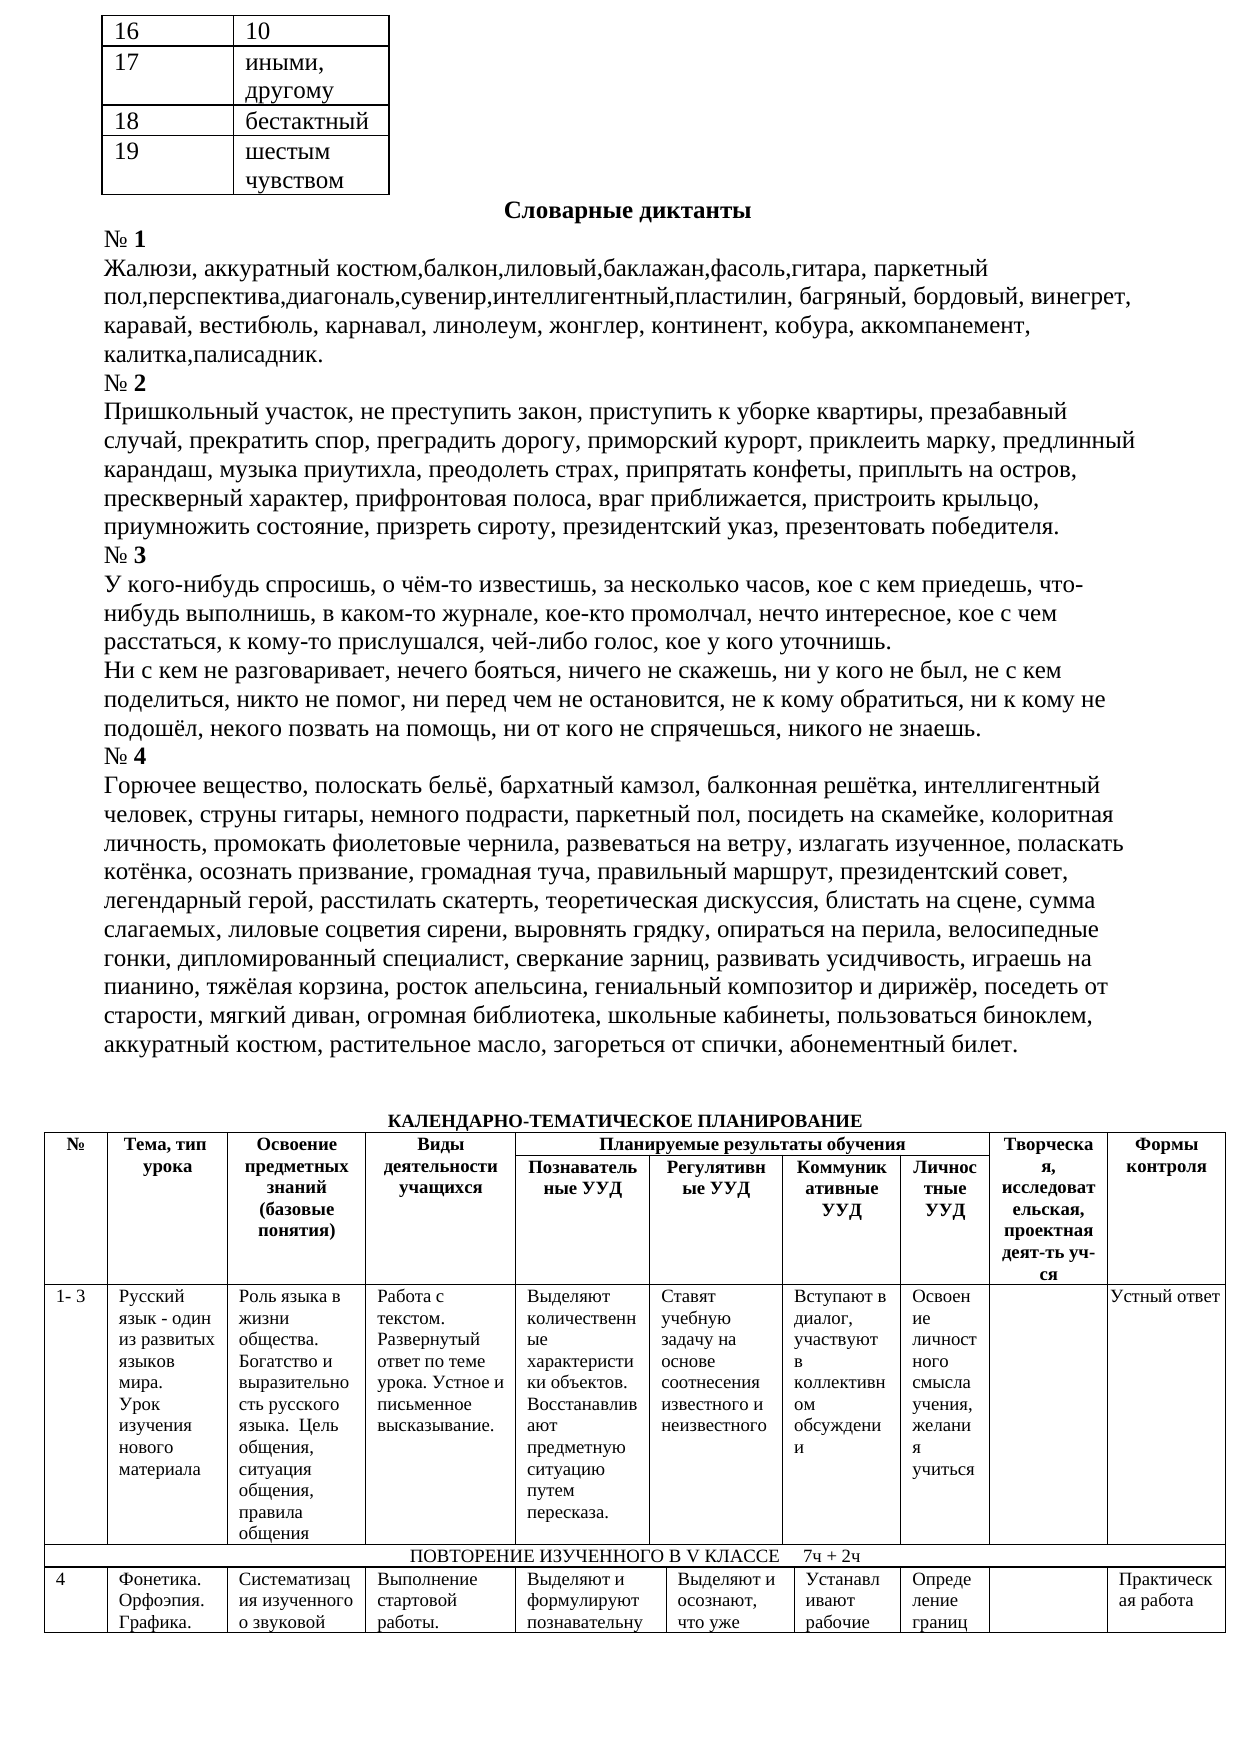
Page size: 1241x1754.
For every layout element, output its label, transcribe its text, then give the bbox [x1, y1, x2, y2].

table_cell Познавательные УУД [516, 1156, 649, 1284]
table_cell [366, 1568, 515, 1632]
table_cell Роль языка в жизни общества. Богатство и выразительность русского языка. Цель общения, ситуация общения, правила общения [228, 1285, 365, 1544]
table_cell Освоение личностного смысла учения, желания учиться [901, 1285, 989, 1544]
table_cell Устный ответ [1108, 1285, 1225, 1544]
table_header Творческая, исследовательская, проектная деят-ть уч-ся [990, 1133, 1107, 1284]
table_cell Работа с текстом. Развернутый ответ по теме урока. Устное и письменное высказывание. [366, 1285, 515, 1544]
text № 3 [103, 540, 1152, 569]
table_cell бестактный [234, 106, 388, 134]
table_cell Коммуникативные УУД [783, 1156, 900, 1284]
table_cell Личностные УУД [901, 1156, 989, 1284]
text Пришкольный участок, не преступить закон, приступить к уборке квартиры, презабавный случай, прекратить спор, преградить дорогу, приморский курорт, приклеить марку, предлинный карандаш, музыка приутихла, преодолеть страх, припрятать конфеты, приплыть на остров, прескверный характер, прифронтовая полоса, враг приближается, пристроить крыльцо, приумножить состояние, призреть сироту, президентский указ, презентовать победителя. [103, 396, 1152, 540]
table_cell [990, 1568, 1107, 1632]
table_header Планируемые результаты обучения [516, 1133, 989, 1154]
table_cell 17 [103, 47, 233, 104]
table_cell шестым чувством [234, 136, 388, 193]
table_cell Русский язык - один из развитых языков мира. Урок изучения нового материала [108, 1285, 227, 1544]
table_header Тема, тип урока [108, 1133, 227, 1284]
table_cell Вступают в диалог, участвуют в коллективном обсуждении [783, 1285, 900, 1544]
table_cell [795, 1568, 900, 1632]
table_cell 4 [45, 1568, 107, 1632]
table_cell 19 [103, 136, 233, 193]
text № 2 [103, 368, 1152, 396]
table_cell иными, другому [234, 47, 388, 104]
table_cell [667, 1568, 794, 1632]
table_cell ПОВТОРЕНИЕ ИЗУЧЕННОГО В V КЛАССЕ 7ч + 2ч [45, 1545, 1225, 1566]
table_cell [516, 1568, 666, 1632]
table_header Освоение предметных знаний (базовые понятия) [228, 1133, 365, 1284]
table_header Виды деятельности учащихся [366, 1133, 515, 1284]
table_cell Регулятивные УУД [650, 1156, 782, 1284]
table_cell 1- 3 [45, 1285, 107, 1544]
table_cell Выделяют количественные характеристики объектов. Восстанавливают предметную ситуацию путем пересказа. [516, 1285, 649, 1544]
table_cell 10 [234, 16, 388, 45]
table_cell 18 [103, 106, 233, 134]
text У кого-нибудь спросишь, о чём-то известишь, за несколько часов, кое с кем приедешь, что-нибудь выполнишь, в каком-то журнале, кое-кто промолчал, нечто интересное, кое с чем расстаться, к кому-то прислушался, чей-либо голос, кое у кого уточнишь. [103, 569, 1152, 655]
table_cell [901, 1568, 989, 1632]
text Ни с кем не разговаривает, нечего бояться, ничего не скажешь, ни у кого не был, не с кем поделиться, никто не помог, ни перед чем не остановится, не к кому обратиться, ни к кому не подошёл, некого позвать на помощь, ни от кого не спрячешься, никого не знаешь. [103, 655, 1152, 741]
table_cell Практическая работа [1108, 1568, 1225, 1632]
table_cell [108, 1568, 227, 1632]
table_cell Ставят учебную задачу на основе соотнесения известного и неизвестного [650, 1285, 782, 1544]
text № 4 [103, 741, 1152, 770]
table_header № [45, 1133, 107, 1284]
text Словарные диктанты [103, 195, 1152, 224]
table_cell [990, 1285, 1107, 1544]
table_cell 16 [103, 16, 233, 45]
text Горючее вещество, полоскать бельё, бархатный камзол, балконная решётка, интеллигентный человек, струны гитары, немного подрасти, паркетный пол, посидеть на скамейке, колоритная личность, промокать фиолетовые чернила, развеваться на ветру, излагать изученное, поласкать котёнка, осознать призвание, громадная туча, правильный маршрут, президентский совет, легендарный герой, расстилать скатерть, теоретическая дискуссия, блистать на сцене, сумма слагаемых, лиловые соцветия сирени, выровнять грядку, опираться на перила, велосипедные гонки, дипломированный специалист, сверкание зарниц, развивать усидчивость, играешь на пианино, тяжёлая корзина, росток апельсина, гениальный композитор и дирижёр, поседеть от старости, мягкий диван, огромная библиотека, школьные кабинеты, пользоваться биноклем, аккуратный костюм, растительное масло, загореться от спички, абонементный билет. [103, 770, 1152, 1058]
text Жалюзи, аккуратный костюм,балкон,лиловый,баклажан,фасоль,гитара, паркетный пол,перспектива,диагональ,сувенир,интеллигентный,пластилин, багряный, бордовый, винегрет, каравай, вестибюль, карнавал, линолеум, жонглер, континент, кобура, аккомпанемент, калитка,палисадник. [103, 253, 1152, 368]
table_header Формы контроля [1108, 1133, 1225, 1284]
text № 1 [103, 224, 1152, 253]
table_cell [228, 1568, 365, 1632]
text КАЛЕНДАРНО-ТЕМАТИЧЕСКОЕ ПЛАНИРОВАНИЕ [103, 1110, 1152, 1132]
